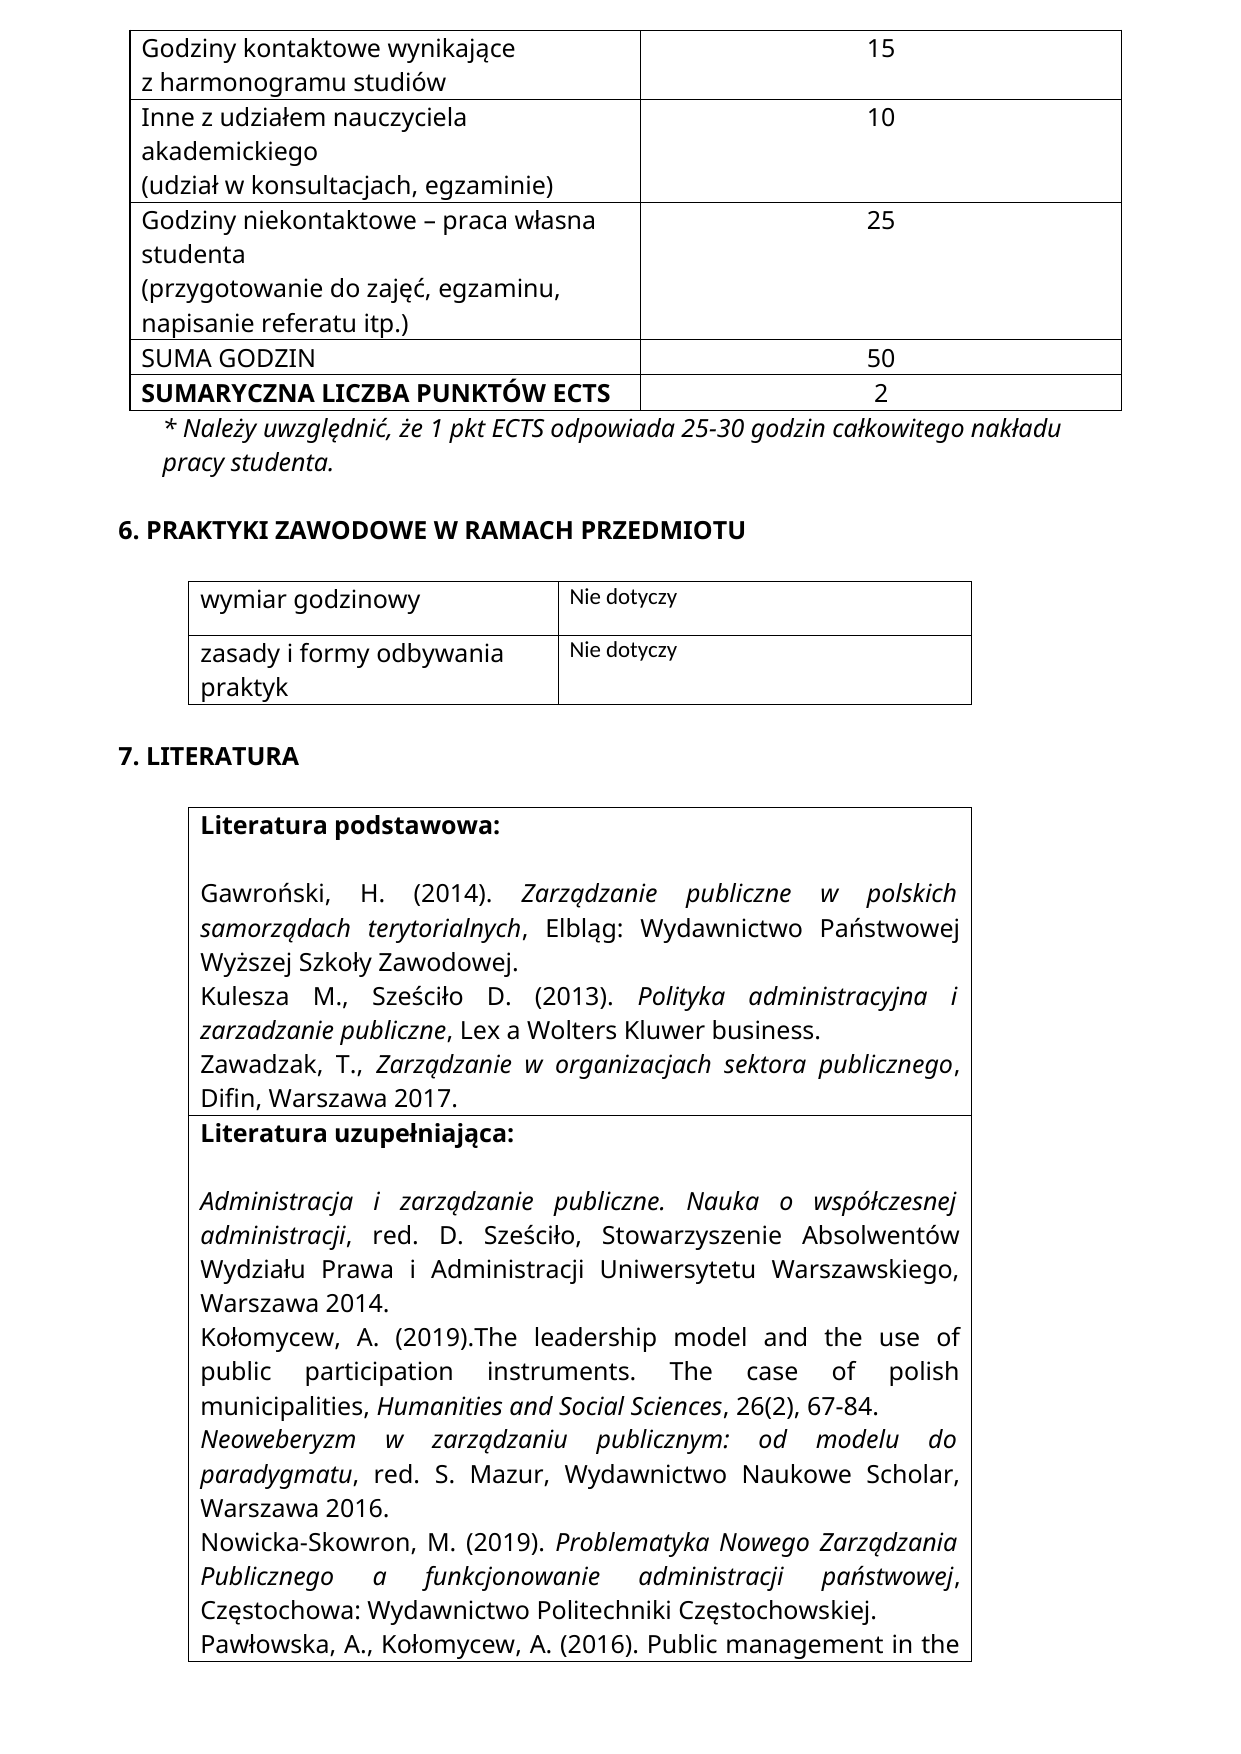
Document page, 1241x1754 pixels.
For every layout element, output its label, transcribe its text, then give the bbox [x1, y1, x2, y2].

text 6. PRAKTYKI ZAWODOWE W RAMACH PRZEDMIOTU [118, 513, 1122, 547]
table_cell Nie dotyczy [559, 636, 971, 704]
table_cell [189, 1116, 971, 1661]
table_header wymiar godzinowy [189, 582, 558, 634]
table_cell 25 [641, 203, 1121, 339]
table_cell 15 [641, 31, 1121, 99]
table_cell SUMA GODZIN [131, 340, 640, 374]
table_cell Inne z udziałem nauczyciela akademickiego (udział w konsultacjach, egzaminie) [131, 100, 640, 202]
table_cell Godziny niekontaktowe – praca własna studenta (przygotowanie do zajęć, egzaminu, napisanie referatu itp.) [131, 203, 640, 339]
table_cell 10 [641, 100, 1121, 202]
table_cell 50 [641, 340, 1121, 374]
table_cell 2 [641, 375, 1121, 409]
text 7. LITERATURA [118, 739, 1122, 773]
text * Należy uwzględnić, że 1 pkt ECTS odpowiada 25-30 godzin całkowitego nakładu pracy studenta. [162, 411, 1122, 479]
table_cell zasady i formy odbywania praktyk [189, 636, 558, 704]
table_cell SUMARYCZNA LICZBA PUNKTÓW ECTS [131, 375, 640, 409]
table_cell Godziny kontaktowe wynikające z harmonogramu studiów [131, 31, 640, 99]
table_header Nie dotyczy [559, 582, 971, 634]
table_header Literatura podstawowa: Gawroński, H. (2014). Zarządzanie publiczne w polskich samorządach terytorialnych, Elbląg: Wydawnictwo Państwowej Wyższej Szkoły Zawodowej. Kulesza M., Sześciło D. (2013). Polityka administracyjna i zarzadzanie publiczne, Lex a Wolters Kluwer business. Zawadzak, T., Zarządzanie w organizacjach sektora publicznego, Difin, Warszawa 2017. [189, 808, 971, 1114]
